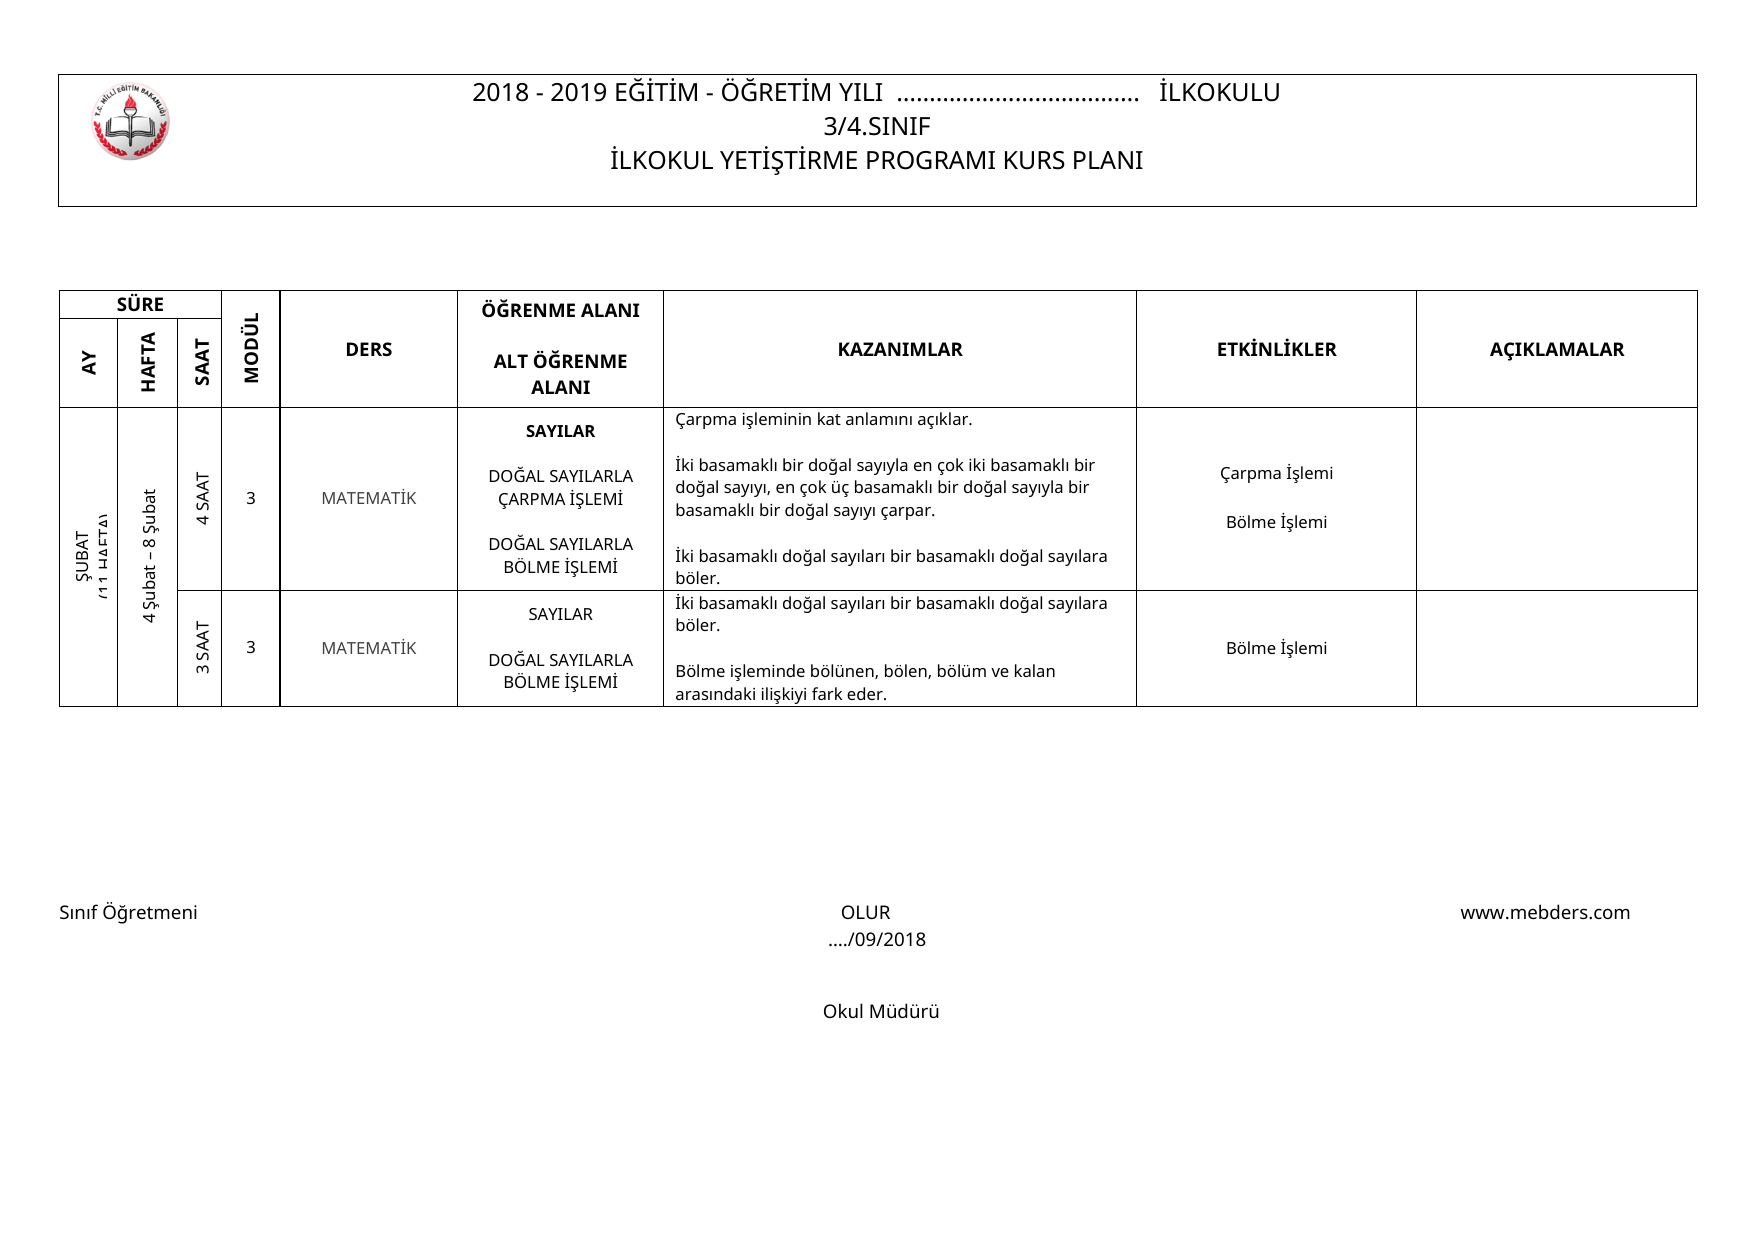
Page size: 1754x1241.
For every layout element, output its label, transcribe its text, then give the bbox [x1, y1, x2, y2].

table_cell Çarpma İşlemi Bölme İşlemi [1137, 408, 1416, 589]
table_cell SAYILAR DOĞAL SAYILARLA BÖLME İŞLEMİ [458, 591, 663, 706]
table_header AÇIKLAMALAR [1417, 291, 1697, 407]
table_header SÜRE [60, 291, 221, 318]
table_header ÖĞRENME ALANI ALT ÖĞRENME ALANI [458, 291, 663, 407]
table_cell HAFTA [118, 319, 177, 407]
picture [85, 77, 175, 167]
table_cell [1417, 591, 1697, 706]
table_header KAZANIMLAR [664, 291, 1136, 407]
table_cell 4 Şubat – 8 Şubat [118, 408, 177, 706]
table_cell [1417, 408, 1697, 589]
table_cell ŞUBAT (11.HAFTA) KASIM (1.HAFTA) [60, 408, 117, 706]
table_cell 3 SAAT [178, 591, 221, 706]
text …./09/2018 [59, 927, 1695, 952]
table_cell AY [60, 319, 117, 407]
text Sınıf Öğretmeni OLUR www.mebders.com [59, 899, 1695, 925]
table_cell MATEMATİK [281, 408, 457, 589]
table_cell Bölme İşlemi [1137, 591, 1416, 706]
table_header DERS [281, 291, 457, 407]
table_cell Çarpma işleminin kat anlamını açıklar. İki basamaklı bir doğal sayıyla en çok iki basamaklı bir doğal sayıyı, en çok üç basamaklı bir doğal sayıyla bir basamaklı bir doğal sayıyı çarpar. İki basamaklı doğal sayıları bir basamaklı doğal sayılara böler. [664, 408, 1136, 589]
table_cell SAAT [178, 319, 221, 407]
table_cell 4 SAAT [178, 408, 221, 589]
table_cell MATEMATİK [281, 591, 457, 706]
table_header ETKİNLİKLER [1137, 291, 1416, 407]
text Okul Müdürü [797, 998, 1695, 1024]
table_cell 3 [222, 591, 279, 706]
table_cell İki basamaklı doğal sayıları bir basamaklı doğal sayılara böler. Bölme işleminde bölünen, bölen, bölüm ve kalan arasındaki ilişkiyi fark eder. [664, 591, 1136, 706]
table_header MODÜL [222, 291, 279, 407]
table_cell SAYILAR DOĞAL SAYILARLA ÇARPMA İŞLEMİ DOĞAL SAYILARLA BÖLME İŞLEMİ [458, 408, 663, 589]
table_cell 3 [222, 408, 279, 589]
